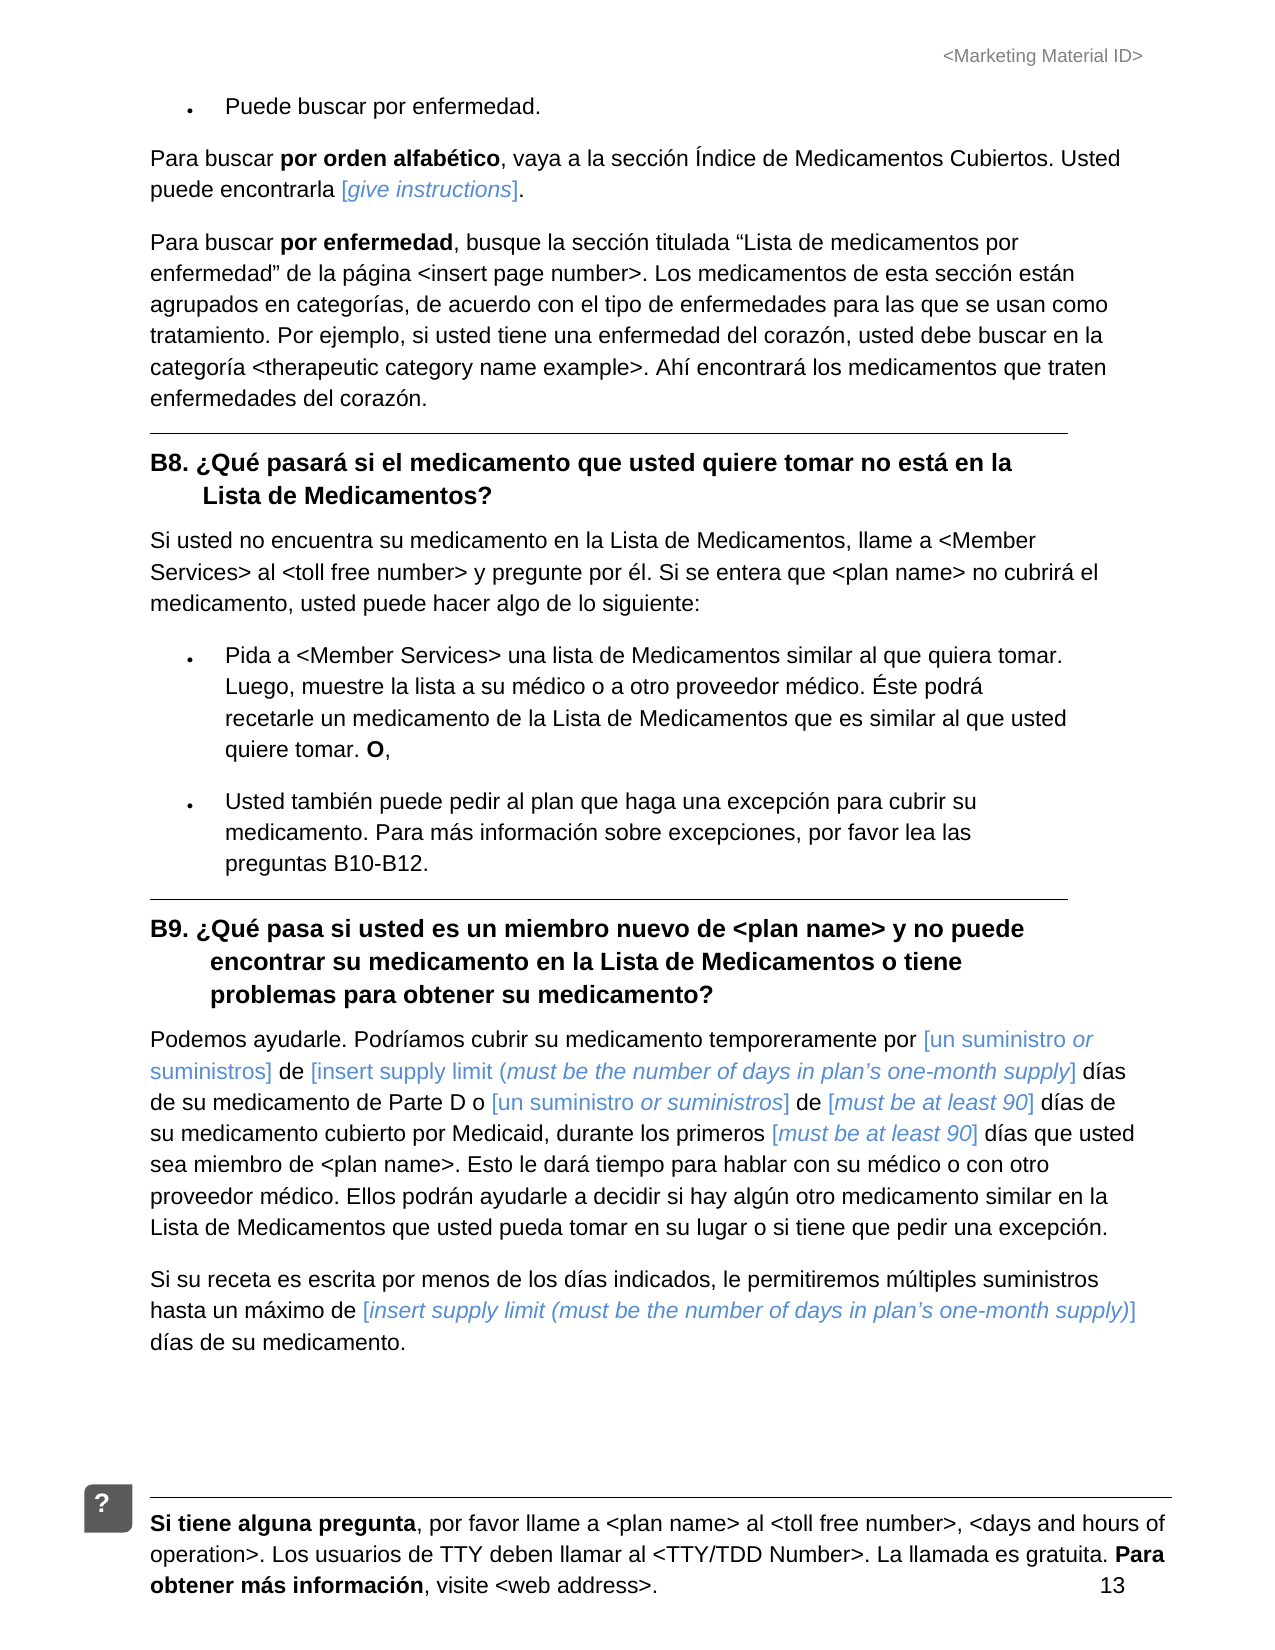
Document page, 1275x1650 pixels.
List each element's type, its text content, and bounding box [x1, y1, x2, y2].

text Para buscar por orden alfabético, vaya a la sección Índice de Medicamentos Cubiertos. Usted puede encontrarla [give instructions]. [150, 142, 1143, 204]
text Si su receta es escrita por menos de los días indicados, le permitiremos múltiples suministros hasta un máximo de [insert supply limit (must be the number of days in plan’s one-month supply)] días de su medicamento. [150, 1262, 1143, 1356]
text Para buscar por enfermedad, busque la sección titulada “Lista de medicamentos por enfermedad” de la página <insert page number>. Los medicamentos de esta sección están agrupados en categorías, de acuerdo con el tipo de enfermedades para las que se usan como tratamiento. Por ejemplo, si usted tiene una enfermedad del corazón, usted debe buscar en la categoría <therapeutic category name example>. Ahí encontrará los medicamentos que traten enfermedades del corazón. [150, 225, 1143, 412]
subtitle B9. ¿Qué pasa si usted es un miembro nuevo de <plan name> y no puede encontrar su medicamento en la Lista de Medicamentos o tiene problemas para obtener su medicamento? [150, 900, 1068, 1010]
list Pida a <Member Services> una lista de Medicamentos similar al que quiera tomar. Luego, muestre la lista a su médico o a otro proveedor médico. Éste podrá recetarle un medicamento de la Lista de Medicamentos que es similar al que usted quiere tomar. O, [187, 638, 1068, 763]
text Si usted no encuentra su medicamento en la Lista de Medicamentos, llame a <Member Services> al <toll free number> y pregunte por él. Si se entera que <plan name> no cubrirá el medicamento, usted puede hacer algo de lo siguiente: [150, 524, 1143, 618]
list Usted también puede pedir al plan que haga una excepción para cubrir su medicamento. Para más información sobre excepciones, por favor lea las preguntas B10-B12. [187, 784, 1068, 878]
text Podemos ayudarle. Podríamos cubrir su medicamento temporeramente por [un suministro or suministros] de [insert supply limit (must be the number of days in plan’s one-month supply] días de su medicamento de Parte D o [un suministro or suministros] de [must be at least 90] días de su medicamento cubierto por Medicaid, durante los primeros [must be at least 90] días que usted sea miembro de <plan name>. Esto le dará tiempo para hablar con su médico o con otro proveedor médico. Ellos podrán ayudarle a decidir si hay algún otro medicamento similar en la Lista de Medicamentos que usted pueda tomar en su lugar o si tiene que pedir una excepción. [150, 1023, 1143, 1242]
list Puede buscar por enfermedad. [187, 89, 1068, 121]
subtitle B8. ¿Qué pasará si el medicamento que usted quiere tomar no está en la Lista de Medicamentos? [150, 434, 1068, 511]
